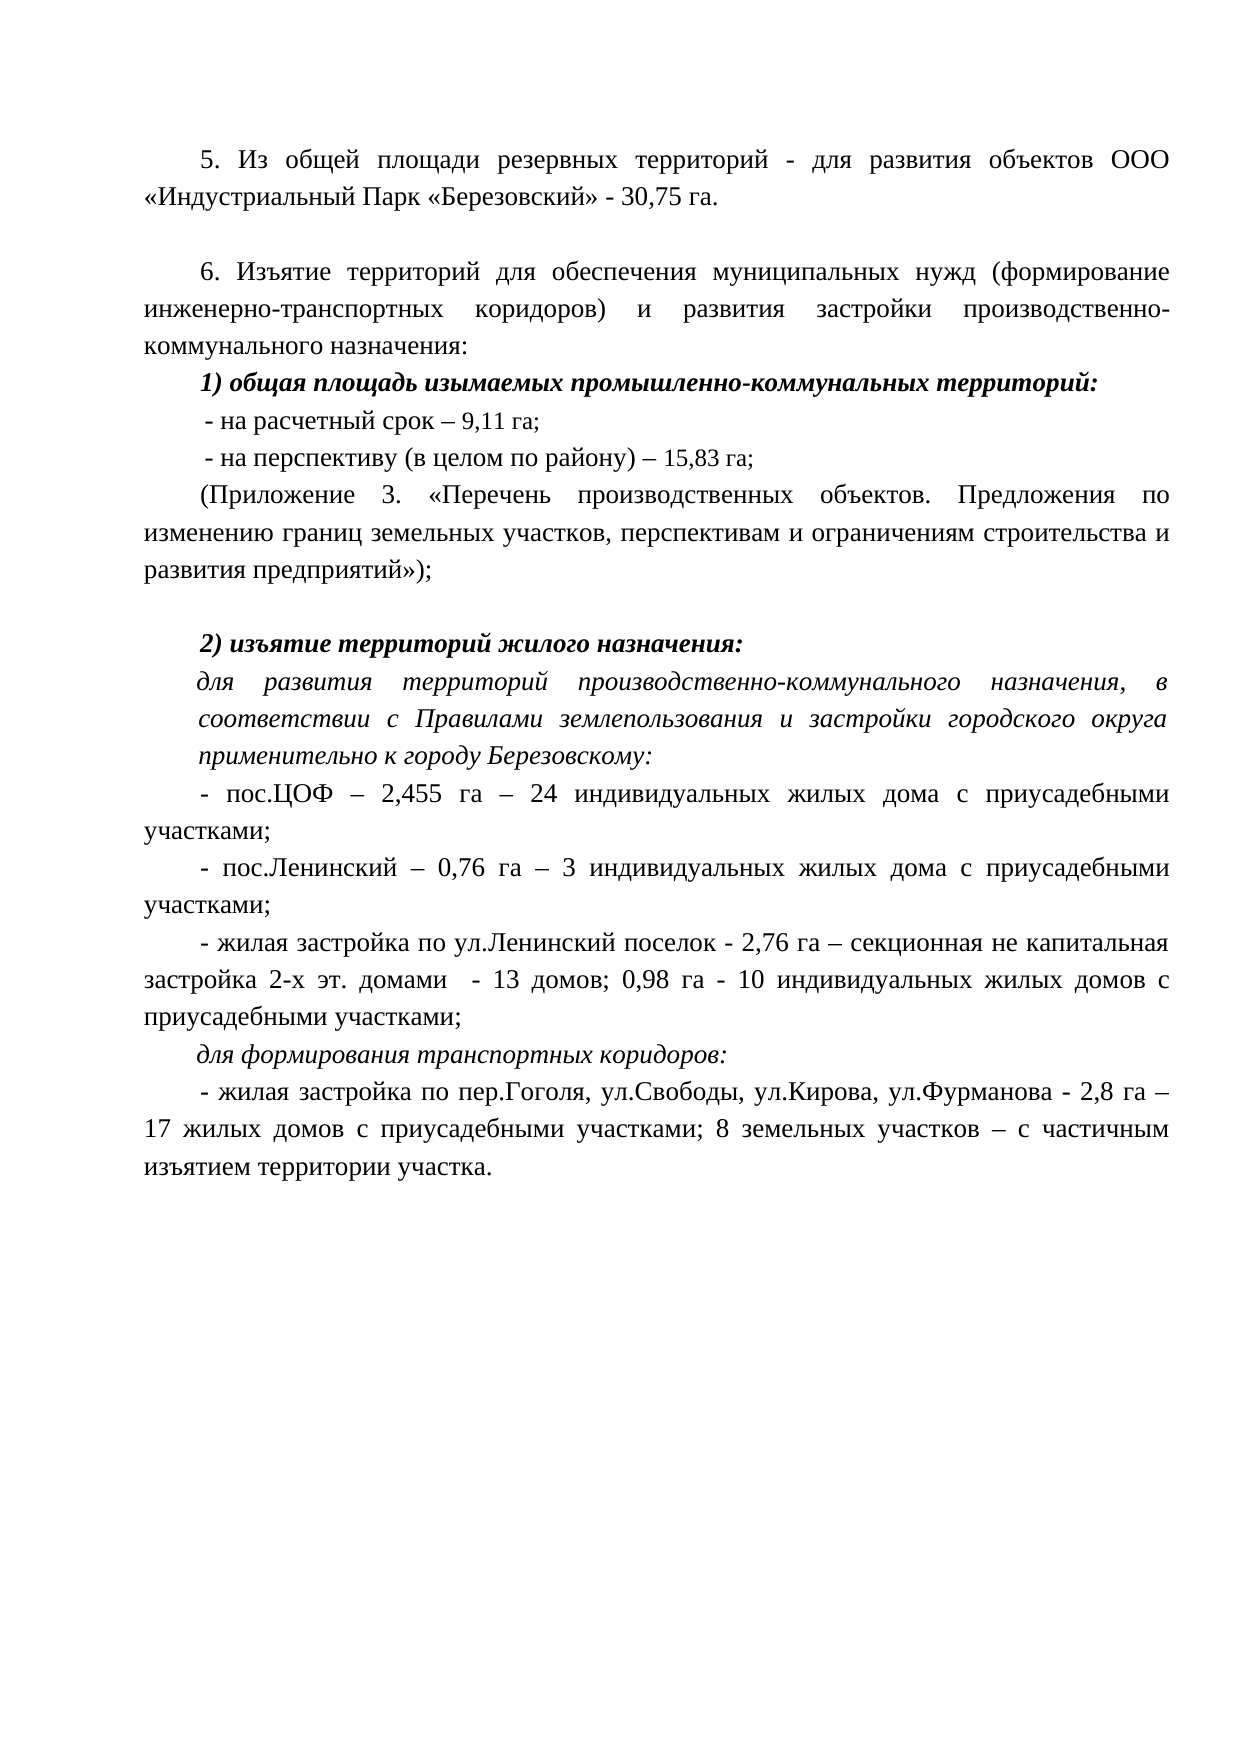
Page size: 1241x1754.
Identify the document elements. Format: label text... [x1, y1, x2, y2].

text - пос.Ленинский – 0,76 га – 3 индивидуальных жилых дома с приусадебными участками; [144, 851, 1171, 920]
text для развития территорий производственно-коммунального назначения, в соответствии с Правилами землепользования и застройки городского округа применительно к городу Березовскому: [196, 665, 1171, 771]
text 5. Из общей площади резервных территорий - для развития объектов ООО «Индустриальный Парк «Березовский» - 30,75 га. [144, 143, 1171, 211]
text - жилая застройка по пер.Гоголя, ул.Свободы, ул.Кирова, ул.Фурманова - 2,8 га – 17 жилых домов с приусадебными участками; 8 земельных участков – с частичным изъятием территории участка. [144, 1075, 1171, 1181]
text 6. Изъятие территорий для обеспечения муниципальных нужд (формирование инженерно-транспортных коридоров) и развития застройки производственно-коммунального назначения: [144, 254, 1171, 360]
text - на перспективу (в целом по району) – 15,83 га; [204, 441, 1171, 472]
text (Приложение 3. «Перечень производственных объектов. Предложения по изменению границ земельных участков, перспективам и ограничениям строительства и развития предприятий»); [144, 478, 1171, 584]
text для формирования транспортных коридоров: [196, 1038, 1171, 1069]
text 1) общая площадь изымаемых промышленно-коммунальных территорий: [144, 366, 1171, 398]
text - жилая застройка по ул.Ленинский поселок - 2,76 га – секционная не капитальная застройка 2-х эт. домами - 13 домов; 0,98 га - 10 индивидуальных жилых домов с приусадебными участками; [144, 926, 1171, 1032]
text - пос.ЦОФ – 2,455 га – 24 индивидуальных жилых дома с приусадебными участками; [144, 777, 1171, 845]
text 2) изъятие территорий жилого назначения: [144, 627, 1171, 659]
text - на расчетный срок – 9,11 га; [204, 404, 1171, 435]
